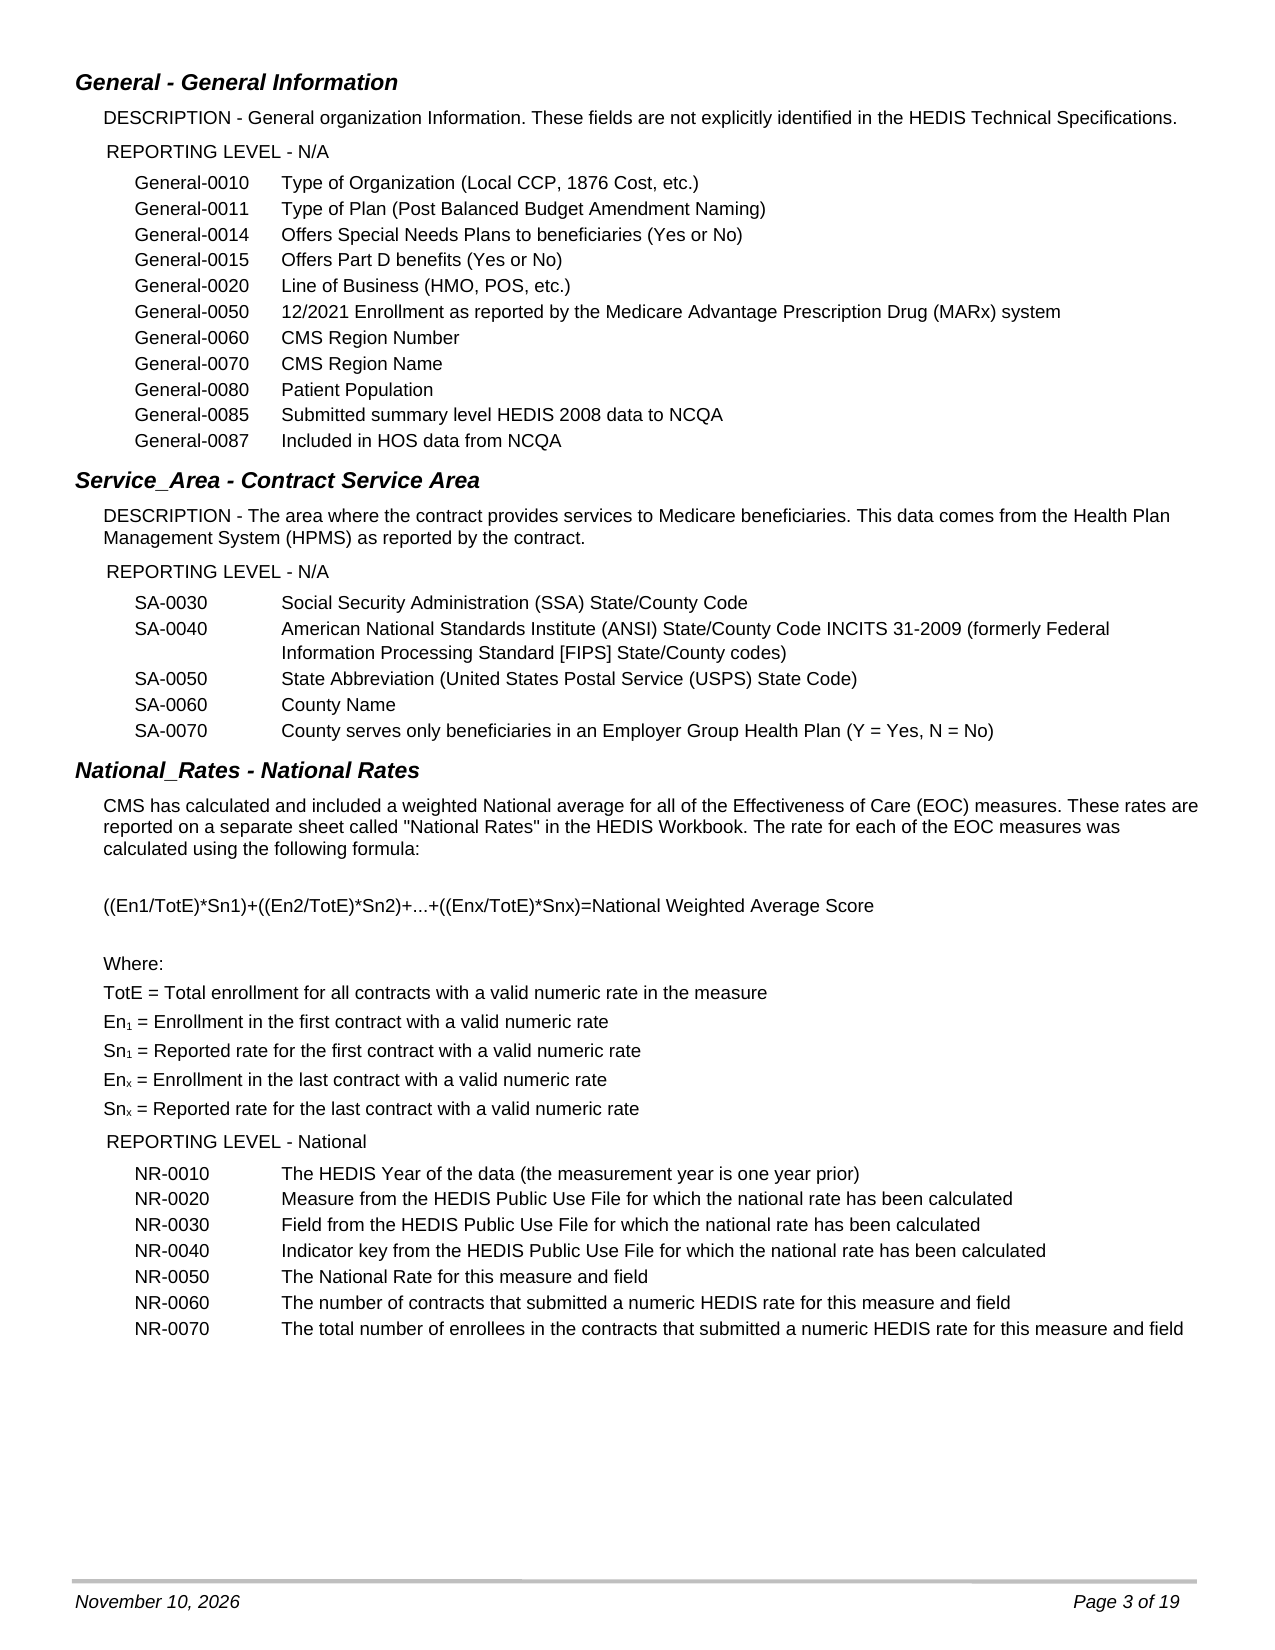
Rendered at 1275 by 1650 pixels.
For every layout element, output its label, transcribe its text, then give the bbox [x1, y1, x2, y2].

list NR-0010 The HEDIS Year of the data (the measurement year is one year prior) [75, 1162, 1200, 1184]
list NR-0060 The number of contracts that submitted a numeric HEDIS rate for this measure and field [75, 1292, 1200, 1313]
list NR-0070 The total number of enrollees in the contracts that submitted a numeric HEDIS rate for this measure and field [75, 1317, 1200, 1339]
list NR-0050 The National Rate for this measure and field [75, 1266, 1200, 1287]
text Snx = Reported rate for the last contract with a valid numeric rate [75, 1097, 1200, 1119]
list SA-0040 American National Standards Institute (ANSI) State/County Code INCITS 31-2009 (formerly Federal Information Processing Standard [FIPS] State/County codes) [75, 617, 1200, 664]
subtitle REPORTING LEVEL - N/A [75, 141, 1200, 162]
list General-0080 Patient Population [75, 378, 1200, 400]
text Enx = Enrollment in the last contract with a valid numeric rate [75, 1068, 1200, 1090]
list General-0015 Offers Part D benefits (Yes or No) [75, 249, 1200, 271]
text DESCRIPTION - The area where the contract provides services to Medicare beneficiaries. This data comes from the Health Plan Management System (HPMS) as reported by the contract. [75, 505, 1200, 548]
text ((En1/TotE)*Sn1)+((En2/TotE)*Sn2)+...+((Enx/TotE)*Snx)=National Weighted Average Score [75, 895, 1200, 917]
subtitle General - General Information [75, 69, 1200, 96]
list General-0014 Offers Special Needs Plans to beneficiaries (Yes or No) [75, 223, 1200, 245]
list NR-0040 Indicator key from the HEDIS Public Use File for which the national rate has been calculated [75, 1240, 1200, 1261]
text Where: [75, 953, 1200, 974]
list NR-0020 Measure from the HEDIS Public Use File for which the national rate has been calculated [75, 1188, 1200, 1210]
list General-0020 Line of Business (HMO, POS, etc.) [75, 275, 1200, 297]
list General-0070 CMS Region Name [75, 353, 1200, 374]
list SA-0030 Social Security Administration (SSA) State/County Code [75, 592, 1200, 613]
list General-0011 Type of Plan (Post Balanced Budget Amendment Naming) [75, 198, 1200, 219]
subtitle REPORTING LEVEL - National [75, 1131, 1200, 1153]
subtitle National_Rates - National Rates [75, 757, 1200, 783]
list General-0060 CMS Region Number [75, 327, 1200, 348]
list SA-0060 County Name [75, 694, 1200, 715]
text CMS has calculated and included a weighted National average for all of the Effectiveness of Care (EOC) measures. These rates are reported on a separate sheet called "National Rates" in the HEDIS Workbook. The rate for each of the EOC measures was calculated using the following formula: [75, 794, 1200, 859]
list General-0085 Submitted summary level HEDIS 2008 data to NCQA [75, 404, 1200, 426]
list NR-0030 Field from the HEDIS Public Use File for which the national rate has been calculated [75, 1214, 1200, 1236]
subtitle REPORTING LEVEL - N/A [75, 561, 1200, 582]
list SA-0070 County serves only beneficiaries in an Employer Group Health Plan (Y = Yes, N = No) [75, 720, 1200, 741]
text Sn1 = Reported rate for the first contract with a valid numeric rate [75, 1039, 1200, 1061]
list General-0050 12/2021 Enrollment as reported by the Medicare Advantage Prescription Drug (MARx) system [75, 301, 1200, 322]
text En1 = Enrollment in the first contract with a valid numeric rate [75, 1011, 1200, 1032]
text DESCRIPTION - General organization Information. These fields are not explicitly identified in the HEDIS Technical Specifications. [75, 107, 1200, 128]
text TotE = Total enrollment for all contracts with a valid numeric rate in the measure [75, 982, 1200, 1003]
list SA-0050 State Abbreviation (United States Postal Service (USPS) State Code) [75, 668, 1200, 689]
list General-0087 Included in HOS data from NCQA [75, 430, 1200, 452]
subtitle Service_Area - Contract Service Area [75, 467, 1200, 494]
list General-0010 Type of Organization (Local CCP, 1876 Cost, etc.) [75, 172, 1200, 193]
